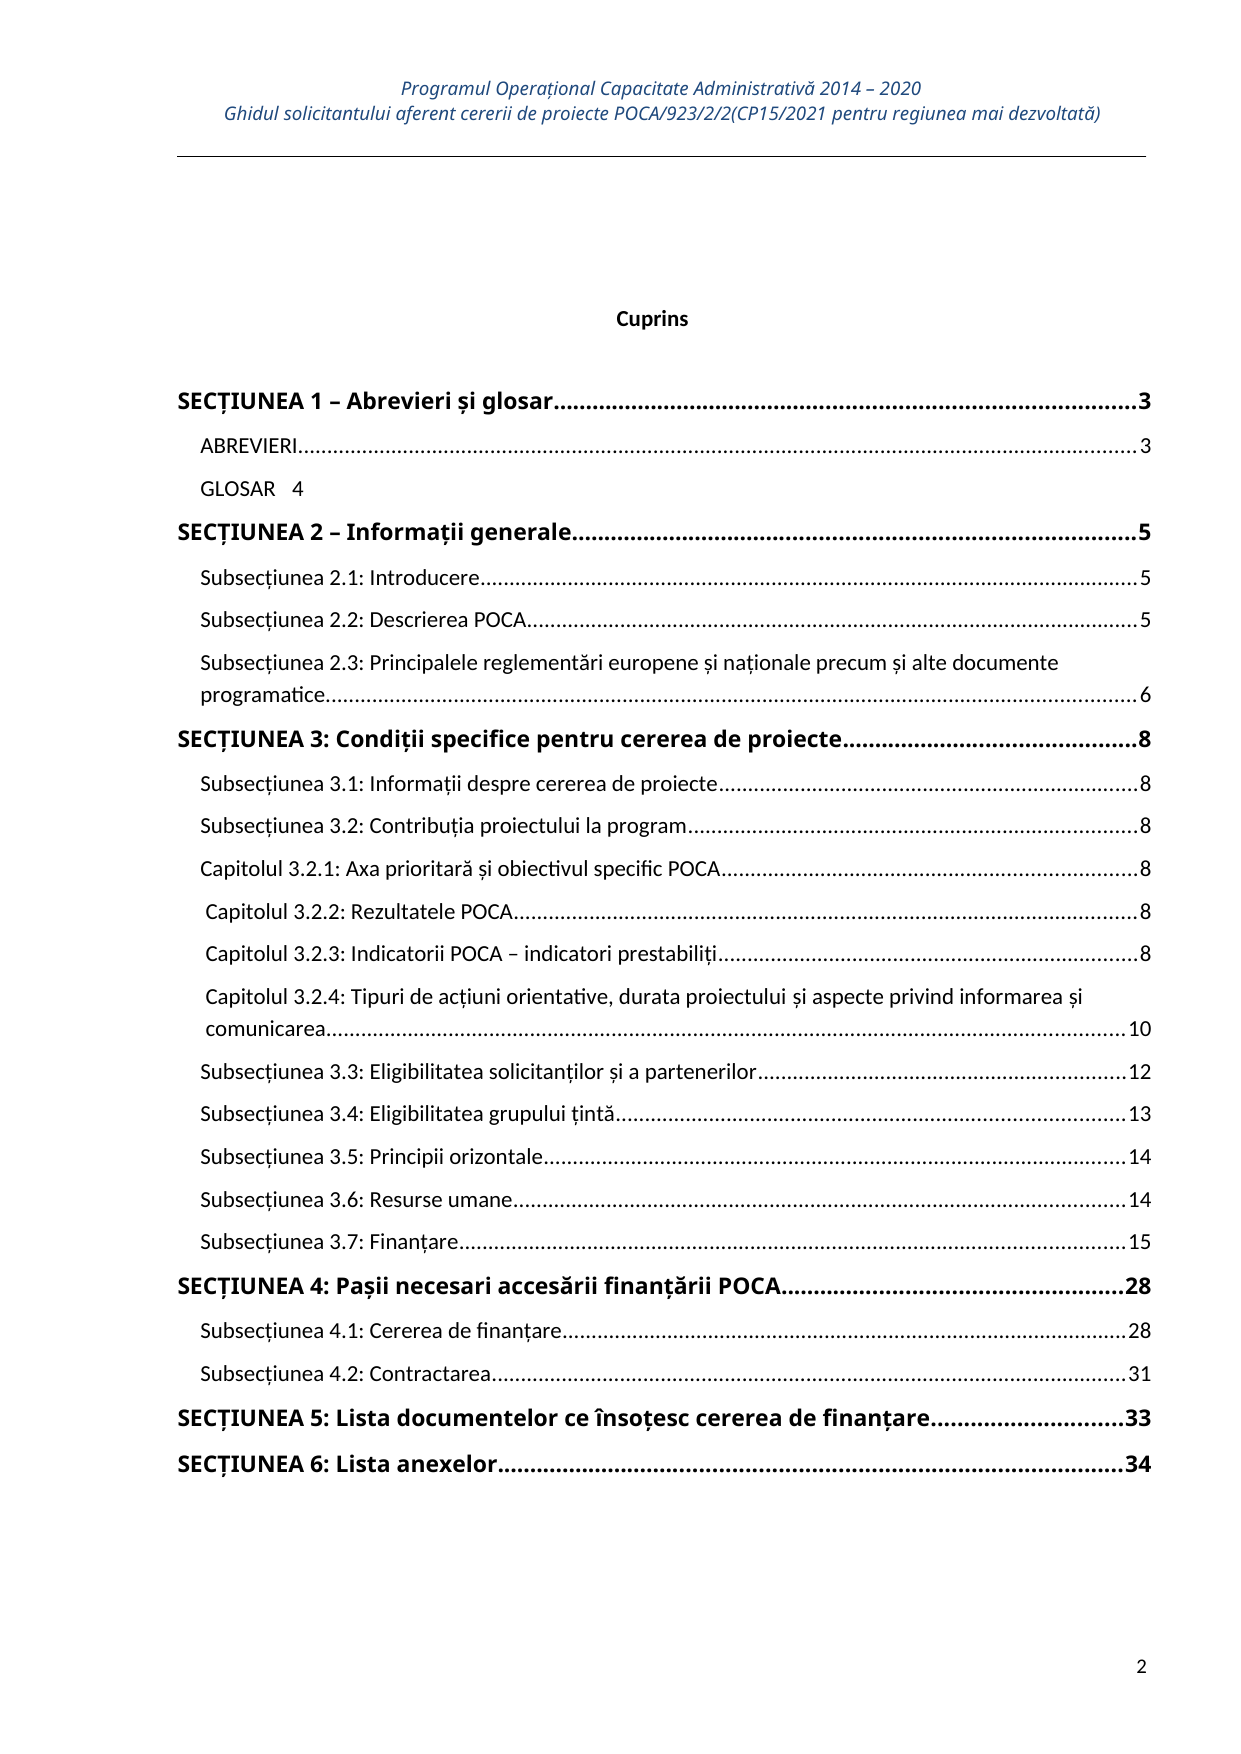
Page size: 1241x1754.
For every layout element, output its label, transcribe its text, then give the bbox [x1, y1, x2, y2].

text SECȚIUNEA 5: Lista documentelor ce însoțesc cererea de finanțare 33 [177, 1401, 1146, 1433]
text SECȚIUNEA 6: Lista anexelor 34 [177, 1448, 1146, 1479]
text Subsecțiunea 3.6: Resurse umane 14 [200, 1185, 1146, 1213]
text Capitolul 3.2.3: Indicatorii POCA – indicatori prestabiliți 8 [205, 939, 1146, 967]
text Subsecțiunea 3.2: Contribuția proiectului la program 8 [200, 812, 1146, 840]
text Capitolul 3.2.1: Axa prioritară și obiectivul specific POCA 8 [200, 854, 1146, 882]
text Subsecțiunea 2.3: Principalele reglementări europene și naționale precum și alte documente programatice 6 [200, 648, 1146, 708]
text Capitolul 3.2.4: Tipuri de acțiuni orientative, durata proiectului şi aspecte privind informarea şi comunicarea 10 [205, 982, 1146, 1042]
text Subsecțiunea 3.7: Finanțare 15 [200, 1227, 1146, 1255]
text SECȚIUNEA 3: Condiții specifice pentru cererea de proiecte 8 [177, 723, 1146, 754]
text Subsecțiunea 4.1: Cererea de finanțare 28 [200, 1316, 1146, 1344]
text SECȚIUNEA 4: Pașii necesari accesării finanțării POCA 28 [177, 1270, 1146, 1301]
text SECȚIUNEA 2 – Informații generale 5 [177, 516, 1146, 548]
text Subsecțiunea 3.4: Eligibilitatea grupului țintă 13 [200, 1099, 1146, 1127]
text ABREVIERI 3 [200, 431, 1146, 459]
text SECȚIUNEA 1 – Abrevieri și glosar 3 [177, 385, 1146, 416]
text Subsecțiunea 3.3: Eligibilitatea solicitanților și a partenerilor 12 [200, 1057, 1146, 1085]
text Subsecțiunea 2.1: Introducere 5 [200, 563, 1146, 591]
subtitle Cuprins [158, 304, 1146, 332]
text Subsecțiunea 2.2: Descrierea POCA 5 [200, 605, 1146, 633]
text GLOSAR 4 [200, 474, 1146, 502]
text Capitolul 3.2.2: Rezultatele POCA 8 [205, 897, 1146, 925]
text Subsecțiunea 3.5: Principii orizontale 14 [200, 1142, 1146, 1170]
text Subsecțiunea 3.1: Informații despre cererea de proiecte 8 [200, 769, 1146, 797]
text Subsecțiunea 4.2: Contractarea 31 [200, 1359, 1146, 1387]
